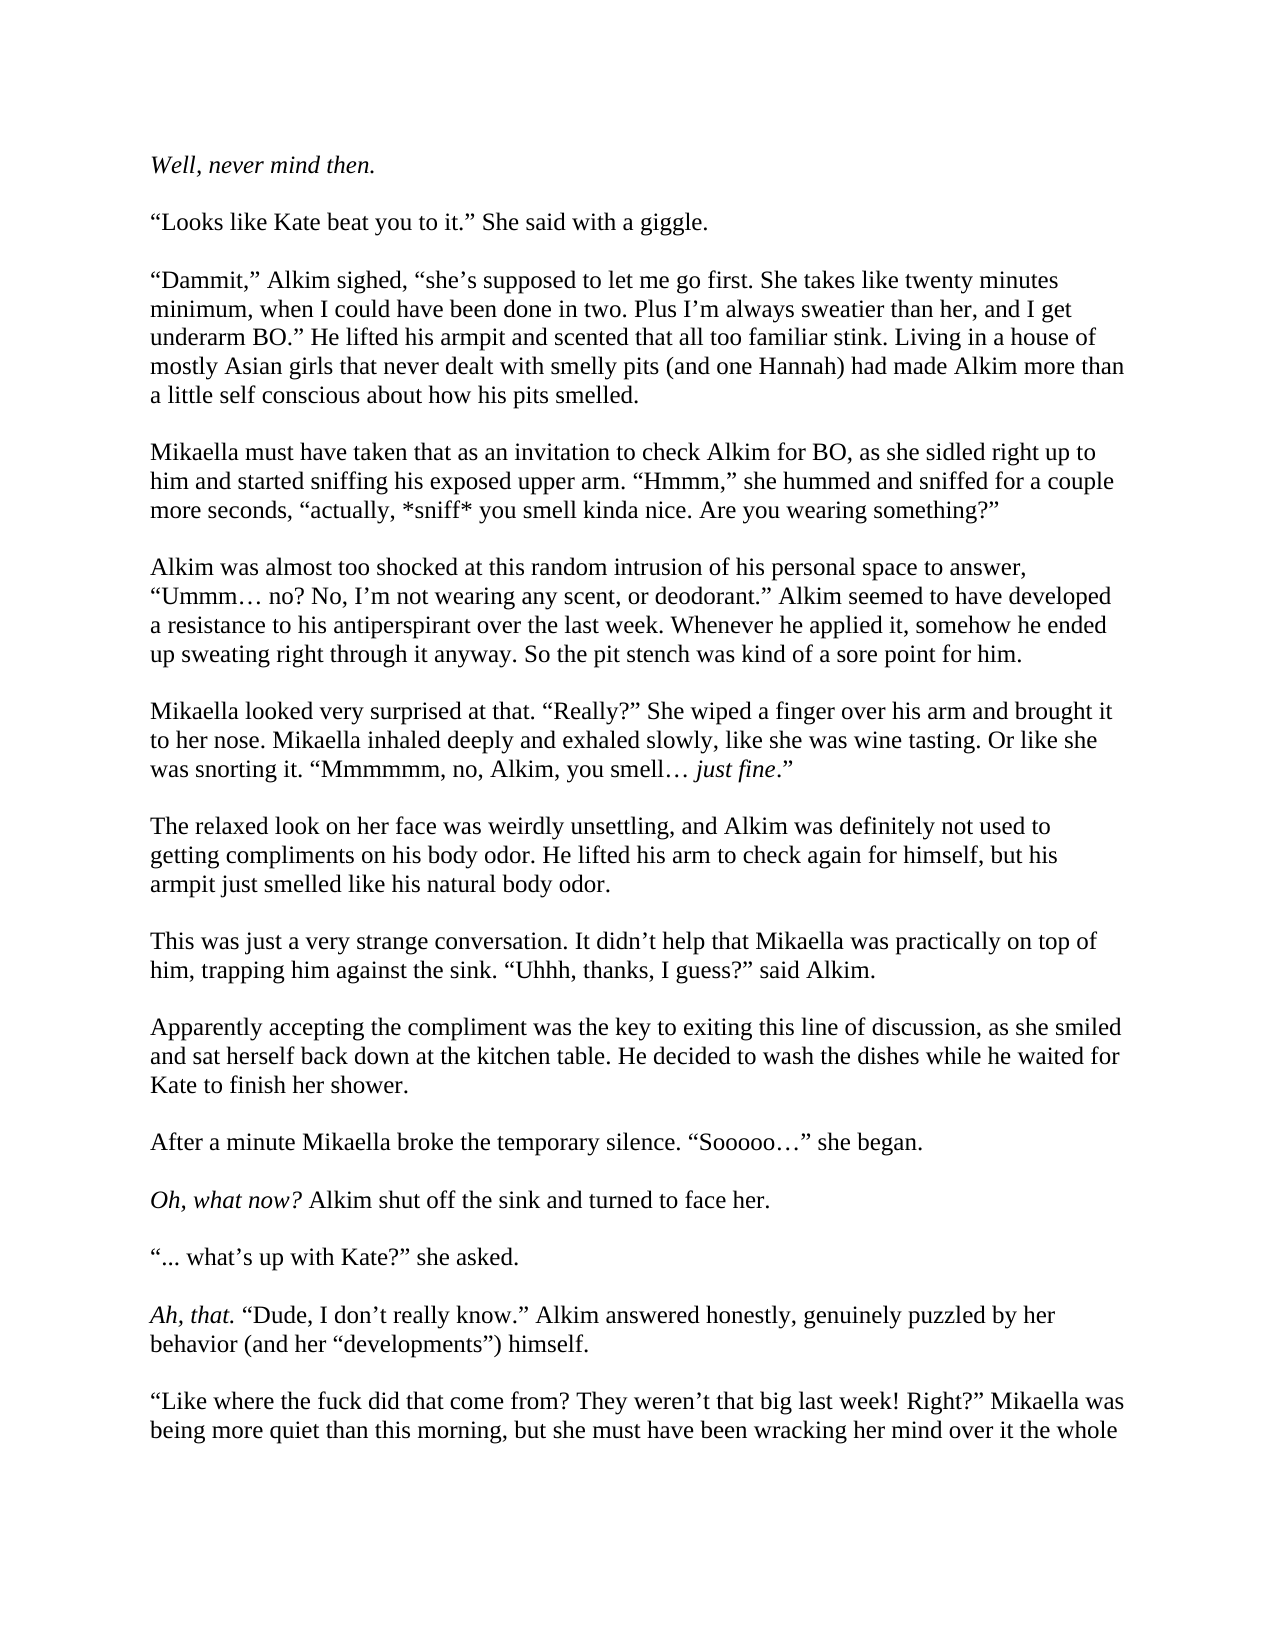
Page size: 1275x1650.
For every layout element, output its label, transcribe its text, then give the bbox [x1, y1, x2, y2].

text This was just a very strange conversation. It didn’t help that Mikaella was practically on top of him, trapping him against the sink. “Uhhh, thanks, I guess?” said Alkim. [150, 926, 1125, 984]
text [150, 1386, 1125, 1444]
text Mikaella must have taken that as an invitation to check Alkim for BO, as she sidled right up to him and started sniffing his exposed upper arm. “Hmmm,” she hummed and sniffed for a couple more seconds, “actually, *sniff* you smell kinda nice. Are you wearing something?” [150, 437, 1125, 524]
text Mikaella looked very surprised at that. “Really?” She wiped a finger over his arm and brought it to her nose. Mikaella inhaled deeply and exhaled slowly, like she was wine tasting. Or like she was snorting it. “Mmmmmm, no, Alkim, you smell… just fine.” [150, 696, 1125, 782]
text Well, never mind then. [150, 150, 1125, 179]
text After a minute Mikaella broke the temporary silence. “Sooooo…” she began. [150, 1127, 1125, 1156]
text Apparently accepting the compliment was the key to exiting this line of discussion, as she smiled and sat herself back down at the kitchen table. He decided to wash the dishes while he waited for Kate to finish her shower. [150, 1012, 1125, 1099]
text “... what’s up with Kate?” she asked. [150, 1242, 1125, 1271]
text “Looks like Kate beat you to it.” She said with a giggle. [150, 207, 1125, 236]
text “Dammit,” Alkim sighed, “she’s supposed to let me go first. She takes like twenty minutes minimum, when I could have been done in two. Plus I’m always sweatier than her, and I get underarm BO.” He lifted his armpit and scented that all too familiar stink. Living in a house of mostly Asian girls that never dealt with smelly pits (and one Hannah) had made Alkim more than a little self conscious about how his pits smelled. [150, 265, 1125, 409]
text Alkim was almost too shocked at this random intrusion of his personal space to answer, “Ummm… no? No, I’m not wearing any scent, or deodorant.” Alkim seemed to have developed a resistance to his antiperspirant over the last week. Whenever he applied it, somehow he ended up sweating right through it anyway. So the pit stench was kind of a sore point for him. [150, 552, 1125, 667]
text Oh, what now? Alkim shut off the sink and turned to face her. [150, 1185, 1125, 1214]
text Ah, that. “Dude, I don’t really know.” Alkim answered honestly, genuinely puzzled by her behavior (and her “developments”) himself. [150, 1300, 1125, 1357]
text The relaxed look on her face was weirdly unsettling, and Alkim was definitely not used to getting compliments on his body odor. He lifted his arm to check again for himself, but his armpit just smelled like his natural body odor. [150, 811, 1125, 897]
